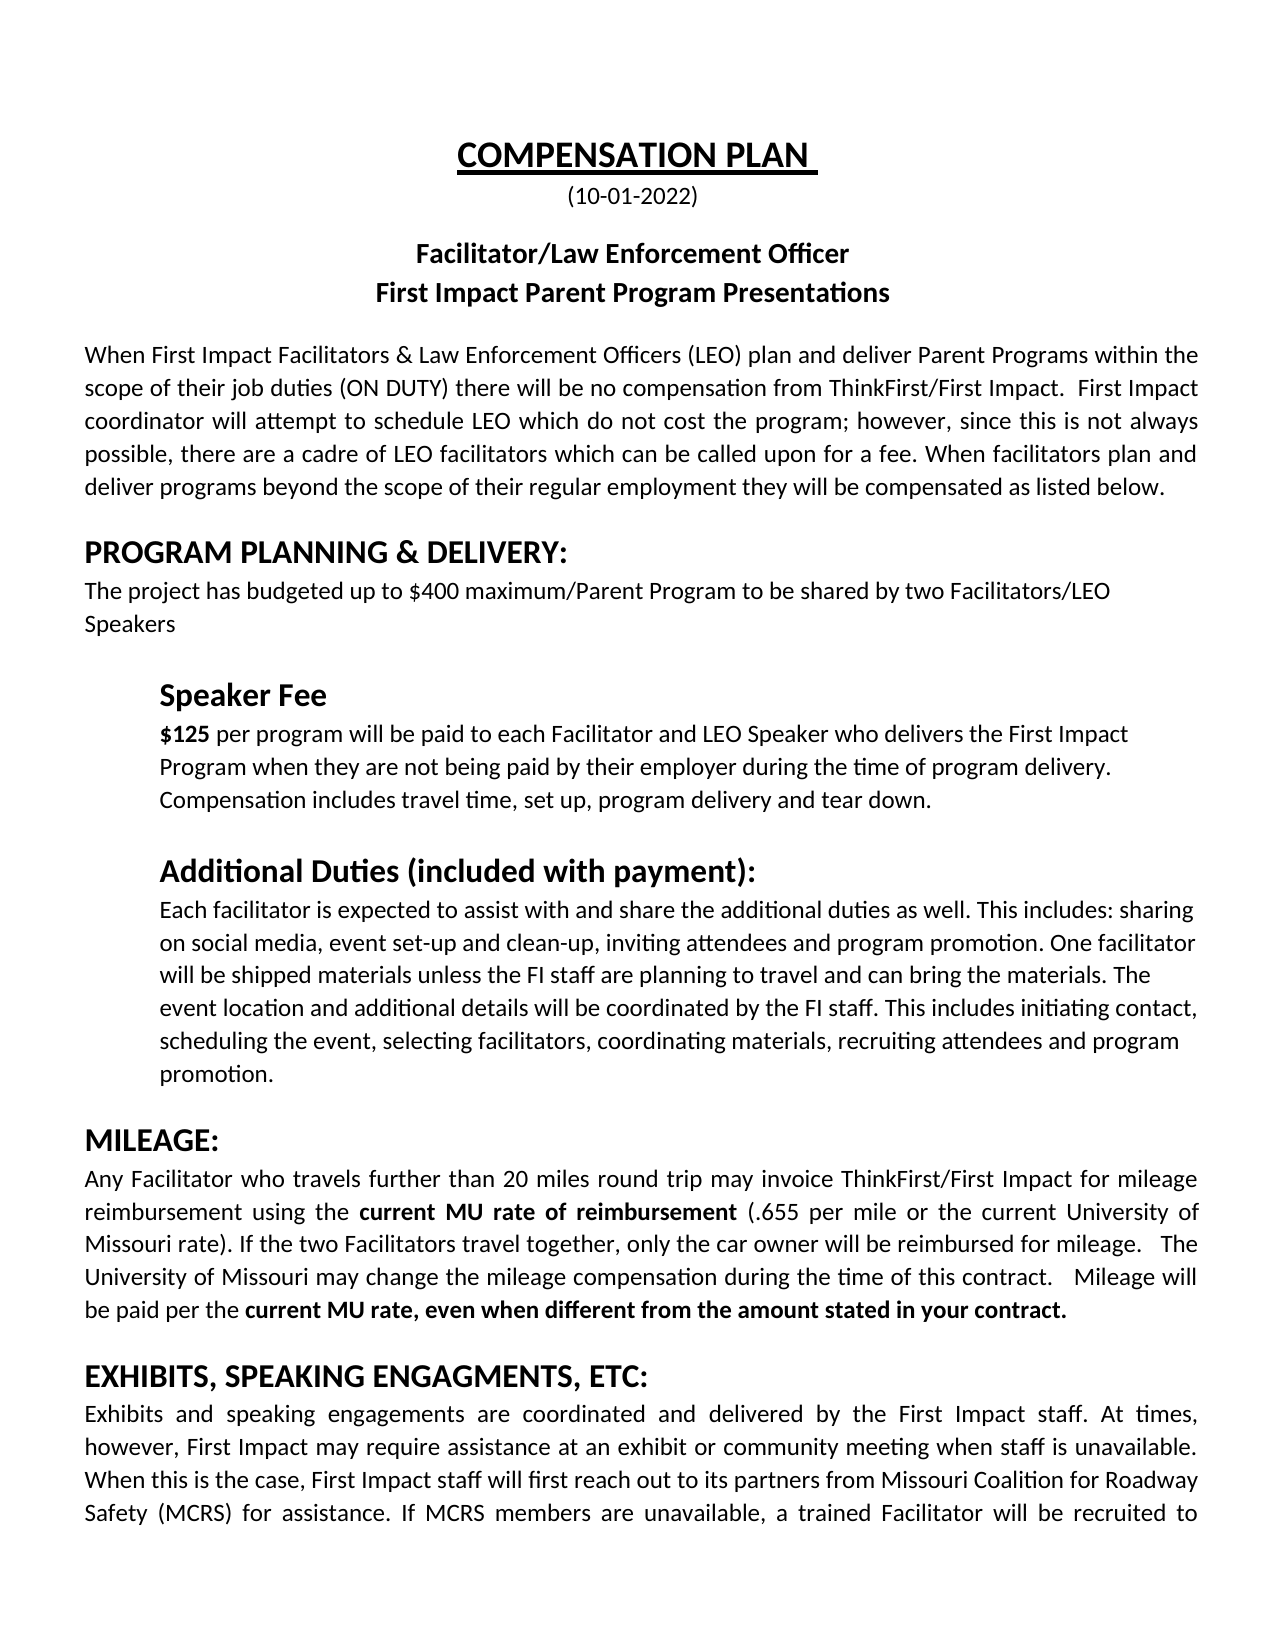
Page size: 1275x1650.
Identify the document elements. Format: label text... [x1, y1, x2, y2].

text Any Facilitator who travels further than 20 miles round trip may invoice ThinkFirst/First Impact for mileage reimbursement using the current MU rate of reimbursement (.655 per mile or the current University of Missouri rate). If the two Facilitators travel together, only the car owner will be reimbursed for mileage. The University of Missouri may change the mileage compensation during the time of this contract. Mileage will be paid per the current MU rate, even when different from the amount stated in your contract. [84, 1163, 1200, 1325]
text Compensation includes travel time, set up, program delivery and tear down. [159, 784, 1200, 814]
text (10-01-2022) [66, 181, 1200, 211]
text COMPENSATION PLAN [66, 131, 1200, 177]
text Each facilitator is expected to assist with and share the additional duties as well. This includes: sharing on social media, event set-up and clean-up, inviting attendees and program promotion. One facilitator will be shipped materials unless the FI staff are planning to travel and can bring the materials. The event location and additional details will be coordinated by the FI staff. This includes initiating contact, scheduling the event, selecting facilitators, coordinating materials, recruiting attendees and program promotion. [159, 894, 1200, 1089]
text Speaker Fee [159, 674, 1200, 715]
text Facilitator/Law Enforcement Officer First Impact Parent Program Presentations [66, 235, 1200, 309]
text The project has budgeted up to $400 maximum/Parent Program to be shared by two Facilitators/LEO Speakers [84, 576, 1200, 639]
text PROGRAM PLANNING & DELIVERY: [84, 532, 1200, 572]
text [84, 1399, 1200, 1528]
text When First Impact Facilitators & Law Enforcement Officers (LEO) plan and deliver Parent Programs within the scope of their job duties (ON DUTY) there will be no compensation from ThinkFirst/First Impact. First Impact coordinator will attempt to schedule LEO which do not cost the program; however, since this is not always possible, there are a cadre of LEO facilitators which can be called upon for a fee. When facilitators plan and deliver programs beyond the scope of their regular employment they will be compensated as listed below. [84, 339, 1200, 502]
text Additional Duties (included with payment): [159, 850, 1200, 891]
text MILEAGE: [84, 1119, 1200, 1159]
text $125 per program will be paid to each Facilitator and LEO Speaker who delivers the First Impact Program when they are not being paid by their employer during the time of program delivery. [159, 718, 1200, 782]
text EXHIBITS, SPEAKING ENGAGMENTS, ETC: [84, 1355, 1200, 1395]
